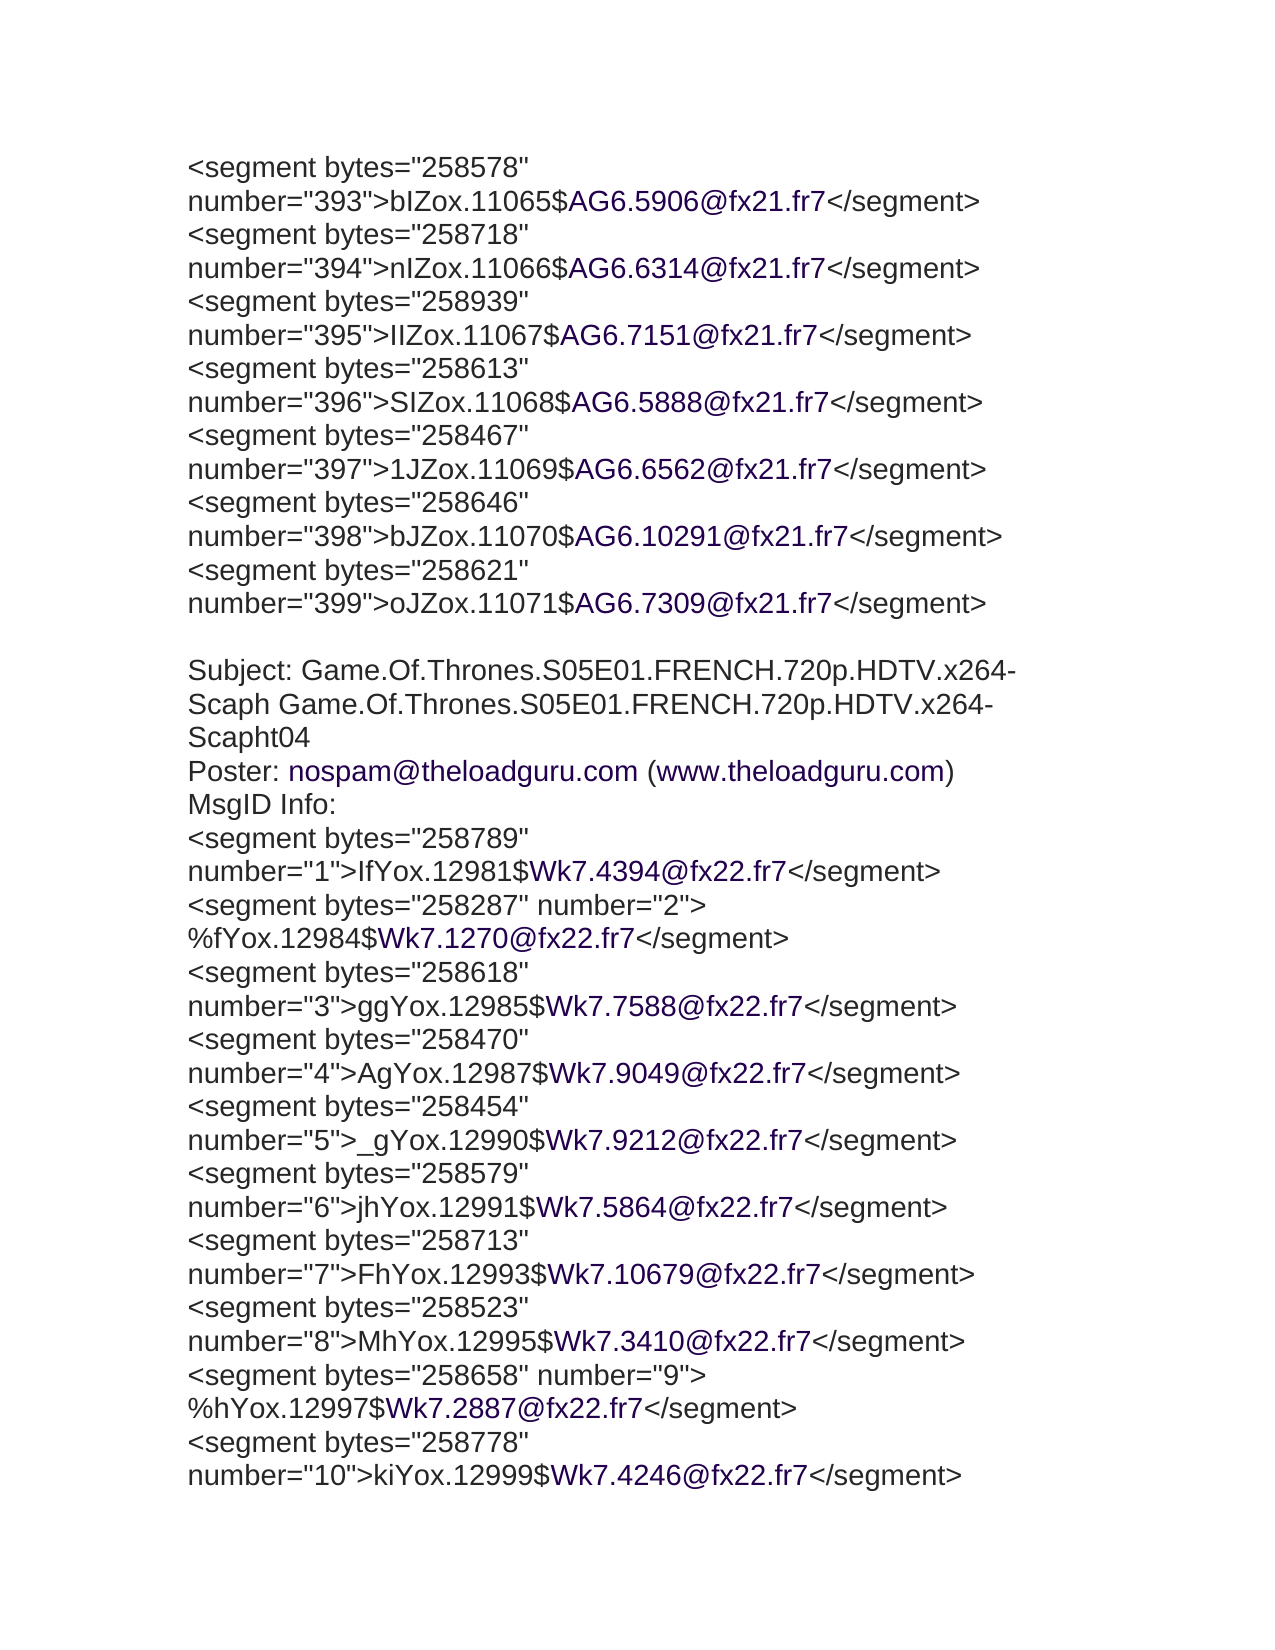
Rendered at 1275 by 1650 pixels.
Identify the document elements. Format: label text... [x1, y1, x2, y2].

text <segment bytes="258618" number="3">ggYox.12985$Wk7.7588@fx22.fr7</segment> [187, 955, 1087, 1022]
text <segment bytes="258778" number="10">kiYox.12999$Wk7.4246@fx22.fr7</segment> [187, 1424, 1087, 1492]
text <segment bytes="258454" number="5">_gYox.12990$Wk7.9212@fx22.fr7</segment> [187, 1089, 1087, 1156]
text <segment bytes="258789" number="1">IfYox.12981$Wk7.4394@fx22.fr7</segment> [187, 821, 1087, 888]
text <segment bytes="258579" number="6">jhYox.12991$Wk7.5864@fx22.fr7</segment> [187, 1156, 1087, 1223]
text Poster: nospam@theloadguru.com (www.theloadguru.com) [187, 754, 1087, 787]
text <segment bytes="258470" number="4">AgYox.12987$Wk7.9049@fx22.fr7</segment> [187, 1022, 1087, 1089]
text MsgID Info: [187, 787, 1087, 821]
text <segment bytes="258523" number="8">MhYox.12995$Wk7.3410@fx22.fr7</segment> [187, 1290, 1087, 1357]
text <segment bytes="258646" number="398">bJZox.11070$AG6.10291@fx21.fr7</segment> [187, 485, 1087, 552]
text Subject: Game.Of.Thrones.S05E01.FRENCH.720p.HDTV.x264-Scaph Game.Of.Thrones.S05E01.FRENCH.720p.HDTV.x264-Scapht04 [187, 653, 1087, 754]
text <segment bytes="258939" number="395">IIZox.11067$AG6.7151@fx21.fr7</segment> [187, 284, 1087, 351]
text <segment bytes="258658" number="9">%hYox.12997$Wk7.2887@fx22.fr7</segment> [187, 1357, 1087, 1424]
text <segment bytes="258613" number="396">SIZox.11068$AG6.5888@fx21.fr7</segment> [187, 351, 1087, 418]
text <segment bytes="258621" number="399">oJZox.11071$AG6.7309@fx21.fr7</segment> [187, 552, 1087, 619]
text <segment bytes="258578" number="393">bIZox.11065$AG6.5906@fx21.fr7</segment> [187, 150, 1087, 217]
text <segment bytes="258287" number="2">%fYox.12984$Wk7.1270@fx22.fr7</segment> [187, 888, 1087, 955]
text <segment bytes="258713" number="7">FhYox.12993$Wk7.10679@fx22.fr7</segment> [187, 1223, 1087, 1290]
text <segment bytes="258467" number="397">1JZox.11069$AG6.6562@fx21.fr7</segment> [187, 418, 1087, 485]
text <segment bytes="258718" number="394">nIZox.11066$AG6.6314@fx21.fr7</segment> [187, 217, 1087, 284]
